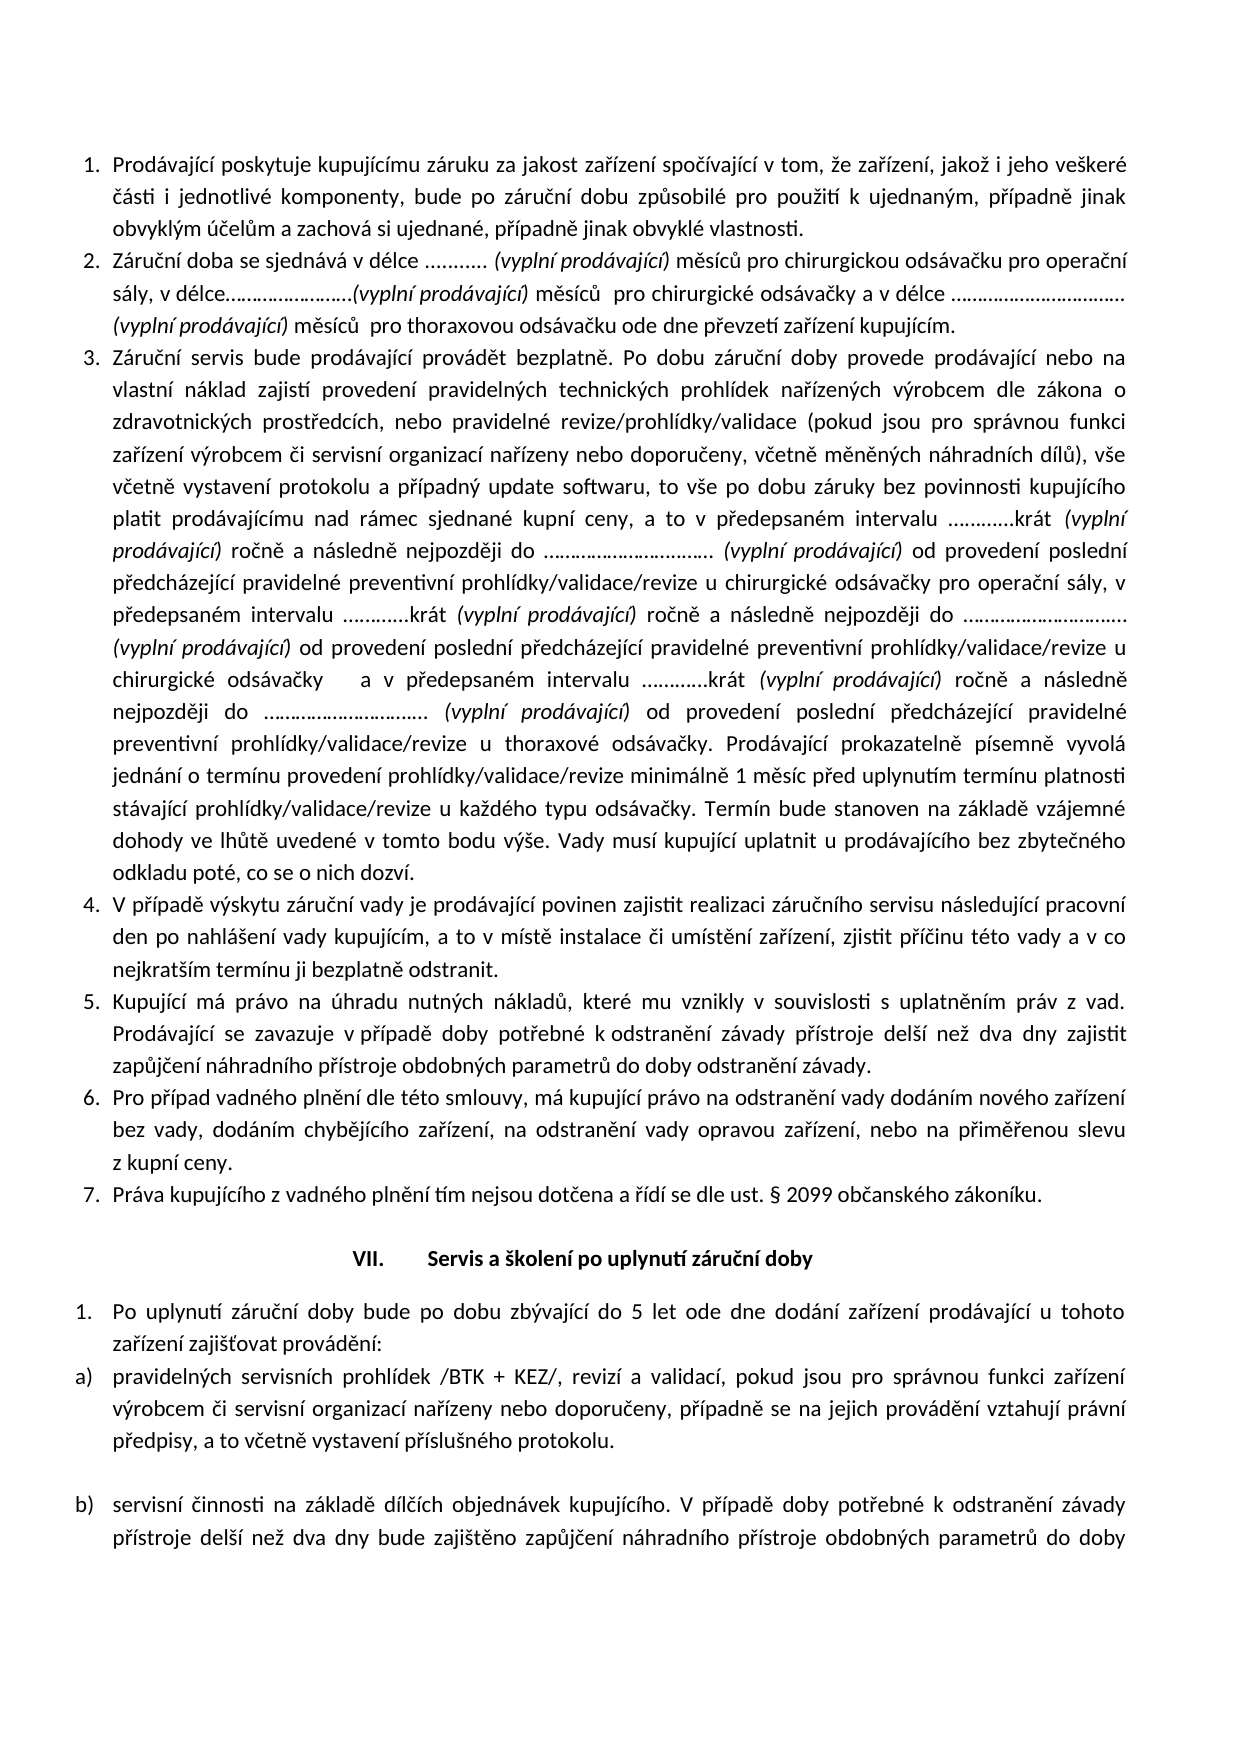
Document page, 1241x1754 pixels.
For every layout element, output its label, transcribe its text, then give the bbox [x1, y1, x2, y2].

list Pro případ vadného plnění dle této smlouvy, má kupující právo na odstranění vady dodáním nového zařízení bez vady, dodáním chybějícího zařízení, na odstranění vady opravou zařízení, nebo na přiměřenou slevu z kupní ceny. [83, 1083, 1128, 1176]
list Servis a školení po uplynutí záruční doby [37, 1244, 1128, 1272]
list Záruční doba se sjednává v délce ........... (vyplní prodávající) měsíců pro chirurgickou odsávačku pro operační sály, v délce……………………(vyplní prodávající) měsíců pro chirurgické odsávačky a v délce ……………………………(vyplní prodávající) měsíců pro thoraxovou odsávačku ode dne převzetí zařízení kupujícím. [83, 247, 1128, 339]
list Práva kupujícího z vadného plnění tím nejsou dotčena a řídí se dle ust. § 2099 občanského zákoníku. [83, 1180, 1128, 1208]
list Prodávající poskytuje kupujícímu záruku za jakost zařízení spočívající v tom, že zařízení, jakož i jeho veškeré části i jednotlivé komponenty, bude po záruční dobu způsobilé pro použití k ujednaným, případně jinak obvyklým účelům a zachová si ujednané, případně jinak obvyklé vlastnosti. [83, 150, 1128, 242]
list Záruční servis bude prodávající provádět bezplatně. Po dobu záruční doby provede prodávající nebo na vlastní náklad zajistí provedení pravidelných technických prohlídek nařízených výrobcem dle zákona o zdravotnických prostředcích, nebo pravidelné revize/prohlídky/validace (pokud jsou pro správnou funkci zařízení výrobcem či servisní organizací nařízeny nebo doporučeny, včetně měněných náhradních dílů), vše včetně vystavení protokolu a případný update softwaru, to vše po dobu záruky bez povinnosti kupujícího platit prodávajícímu nad rámec sjednané kupní ceny, a to v předepsaném intervalu …...…...krát (vyplní prodávající) ročně a následně nejpozději do ……………………..…… (vyplní prodávající) od provedení poslední předcházející pravidelné preventivní prohlídky/validace/revize u chirurgické odsávačky pro operační sály, v předepsaném intervalu …...…...krát (vyplní prodávající) ročně a následně nejpozději do ……………………….… (vyplní prodávající) od provedení poslední předcházející pravidelné preventivní prohlídky/validace/revize u chirurgické odsávačky a v předepsaném intervalu …...…...krát (vyplní prodávající) ročně a následně nejpozději do ……………………….… (vyplní prodávající) od provedení poslední předcházející pravidelné preventivní prohlídky/validace/revize u thoraxové odsávačky. Prodávající prokazatelně písemně vyvolá jednání o termínu provedení prohlídky/validace/revize minimálně 1 měsíc před uplynutím termínu platnosti stávající prohlídky/validace/revize u každého typu odsávačky. Termín bude stanoven na základě vzájemné dohody ve lhůtě uvedené v tomto bodu výše. Vady musí kupující uplatnit u prodávajícího bez zbytečného odkladu poté, co se o nich dozví. [83, 343, 1128, 886]
list pravidelných servisních prohlídek /BTK + KEZ/, revizí a validací, pokud jsou pro správnou funkci zařízení výrobcem či servisní organizací nařízeny nebo doporučeny, případně se na jejich provádění vztahují právní předpisy, a to včetně vystavení příslušného protokolu. [75, 1362, 1128, 1454]
list V případě výskytu záruční vady je prodávající povinen zajistit realizaci záručního servisu následující pracovní den po nahlášení vady kupujícím, a to v místě instalace či umístění zařízení, zjistit příčinu této vady a v co nejkratším termínu ji bezplatně odstranit. [83, 890, 1128, 983]
list Kupující má právo na úhradu nutných nákladů, které mu vznikly v souvislosti s uplatněním práv z vad. Prodávající se zavazuje v případě doby potřebné k odstranění závady přístroje delší než dva dny zajistit zapůjčení náhradního přístroje obdobných parametrů do doby odstranění závady. [83, 987, 1128, 1079]
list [75, 1491, 1128, 1551]
list Po uplynutí záruční doby bude po dobu zbývající do 5 let ode dne dodání zařízení prodávající u tohoto zařízení zajišťovat provádění: [75, 1297, 1128, 1358]
